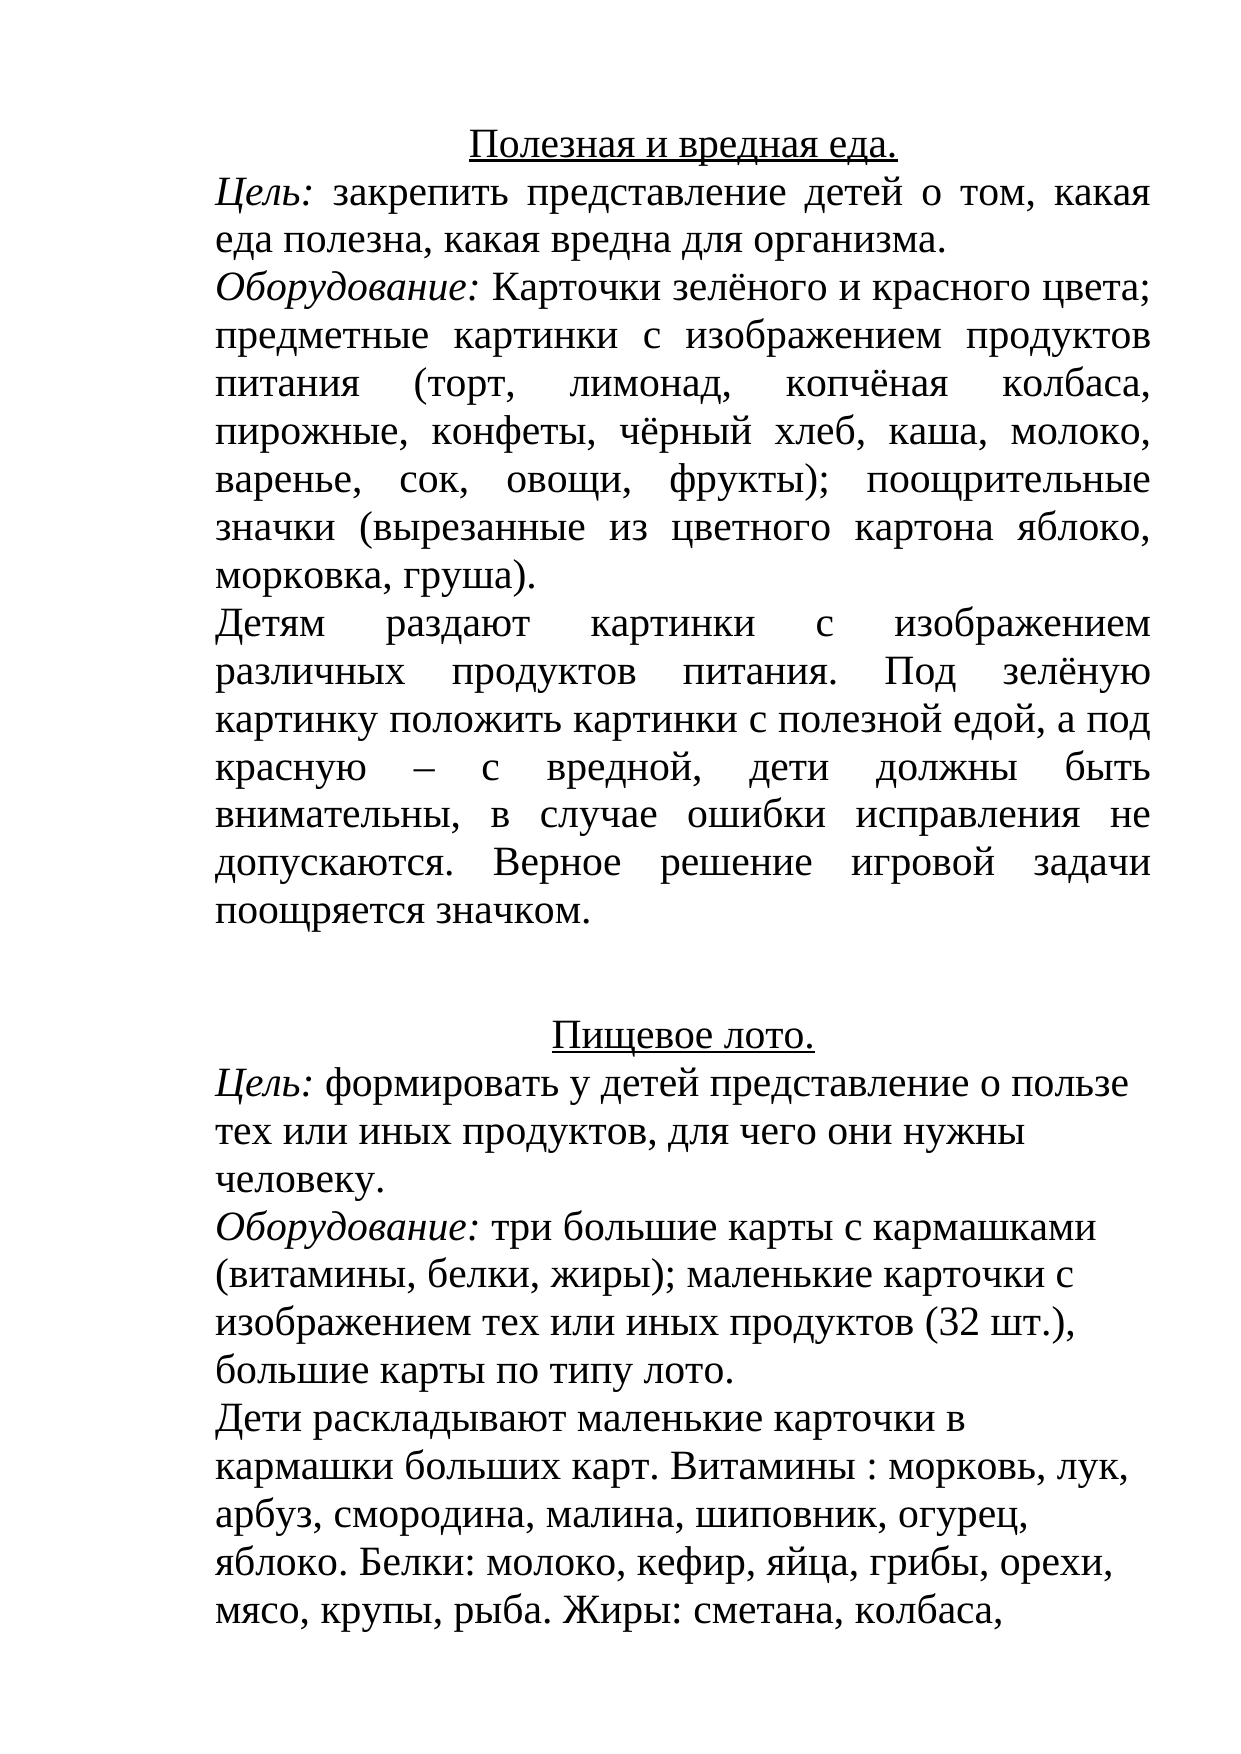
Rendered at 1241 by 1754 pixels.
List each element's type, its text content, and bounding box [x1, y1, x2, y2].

text Цель: закрепить представление детей о том, какая еда полезна, какая вредна для организма. [215, 166, 1152, 262]
text Цель: формировать у детей представление о пользе тех или иных продуктов, для чего они нужны человеку. [215, 1057, 1152, 1201]
text Пищевое лото. [215, 1009, 1152, 1057]
text Полезная и вредная еда. [215, 118, 1152, 166]
text Оборудование: Карточки зелёного и красного цвета; предметные картинки с изображением продуктов питания (торт, лимонад, копчёная колбаса, пирожные, конфеты, чёрный хлеб, каша, молоко, варенье, сок, овощи, фрукты); поощрительные значки (вырезанные из цветного картона яблоко, морковка, груша). [215, 262, 1152, 597]
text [215, 1393, 1152, 1632]
text Оборудование: три большие карты с кармашками (витамины, белки, жиры); маленькие карточки с изображением тех или иных продуктов (32 шт.), большие карты по типу лото. [215, 1201, 1152, 1393]
text Детям раздают картинки с изображением различных продуктов питания. Под зелёную картинку положить картинки с полезной едой, а под красную – с вредной, дети должны быть внимательны, в случае ошибки исправления не допускаются. Верное решение игровой задачи поощряется значком. [215, 597, 1152, 933]
